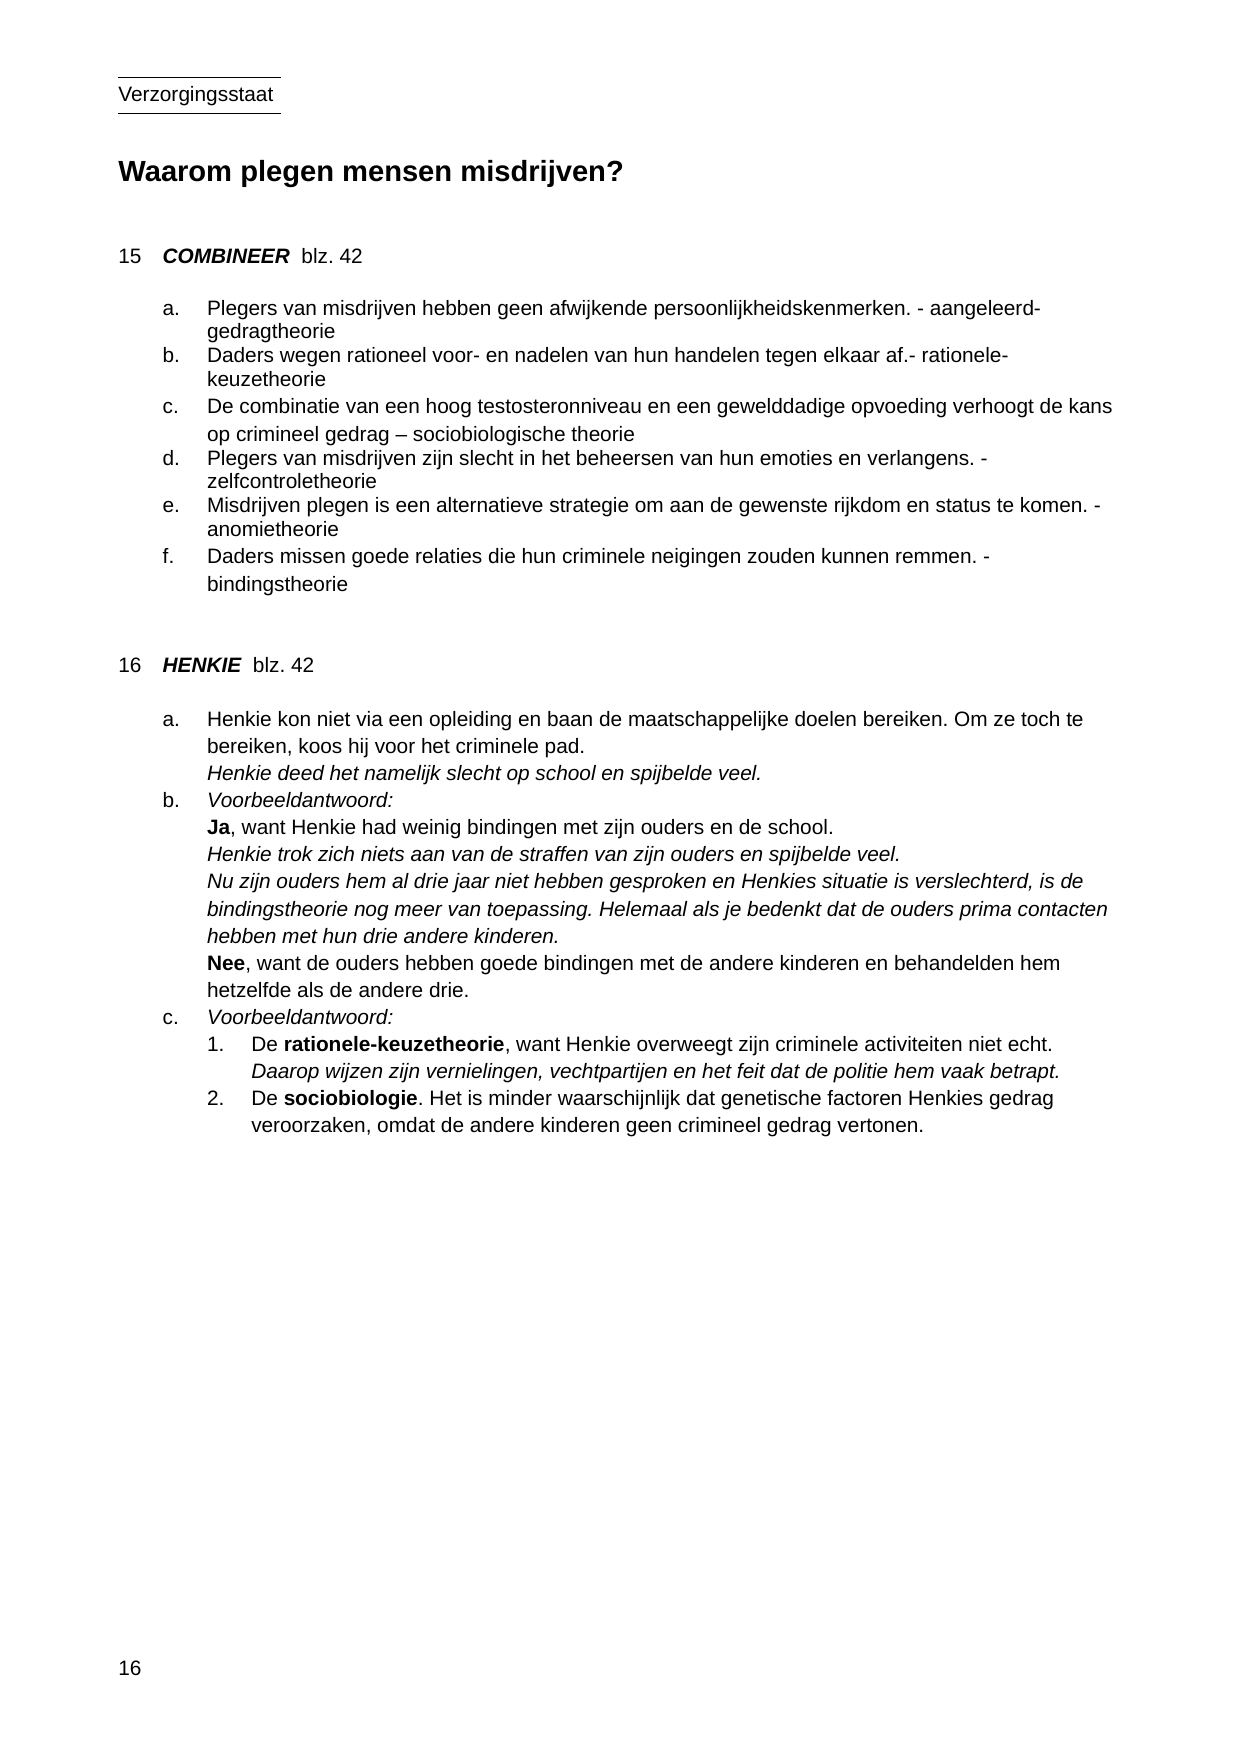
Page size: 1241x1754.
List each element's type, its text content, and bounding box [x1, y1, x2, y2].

text Henkie deed het namelijk slecht op school en spijbelde veel. [207, 758, 1122, 785]
text 15 COMBINEER blz. 42 [118, 241, 1122, 268]
text 16 HENKIE blz. 42 [118, 649, 1122, 677]
text Daarop wijzen zijn vernielingen, vechtpartijen en het feit dat de politie hem vaak betrapt. [251, 1056, 1122, 1083]
text b. Voorbeeldantwoord: [162, 785, 1122, 812]
text Nu zijn ouders hem al drie jaar niet hebben gesproken en Henkies situatie is verslechterd, is de bindingstheorie nog meer van toepassing. Helemaal als je bedenkt dat de ouders prima contacten hebben met hun drie andere kinderen. [207, 866, 1122, 947]
text 1. De rationele-keuzetheorie, want Henkie overweegt zijn criminele activiteiten niet echt. [207, 1029, 1122, 1056]
text 2. De sociobiologie. Het is minder waarschijnlijk dat genetische factoren Henkies gedrag veroorzaken, omdat de andere kinderen geen crimineel gedrag vertonen. [207, 1083, 1122, 1137]
text Nee, want de ouders hebben goede bindingen met de andere kinderen en behandelden hem hetzelfde als de andere drie. [207, 947, 1122, 1002]
text b. Daders wegen rationeel voor- en nadelen van hun handelen tegen elkaar af.- rationele-keuzetheorie [162, 343, 1122, 391]
text Henkie trok zich niets aan van de straffen van zijn ouders en spijbelde veel. [207, 839, 1122, 866]
text c. De combinatie van een hoog testosteronniveau en een gewelddadige opvoeding verhoogt de kans op crimineel gedrag – sociobiologische theorie [162, 391, 1122, 445]
text a. Henkie kon niet via een opleiding en baan de maatschappelijke doelen bereiken. Om ze toch te bereiken, koos hij voor het criminele pad. [162, 704, 1122, 758]
text *Tot 5 gram wiet voor eigen gebruik (vanaf 18 jaar) wordt gedoogd.Waarom plegen mensen misdrijven? [118, 153, 1122, 187]
text f. Daders missen goede relaties die hun criminele neigingen zouden kunnen remmen. - bindingstheorie [162, 541, 1122, 595]
text Ja, want Henkie had weinig bindingen met zijn ouders en de school. [207, 812, 1122, 839]
text e. Misdrijven plegen is een alternatieve strategie om aan de gewenste rijkdom en status te komen. - anomietheorie [162, 493, 1122, 541]
text a. Plegers van misdrijven hebben geen afwijkende persoonlijkheidskenmerken. - aangeleerd-gedragtheorie [162, 295, 1122, 343]
text c. Voorbeeldantwoord: [162, 1002, 1122, 1029]
text d. Plegers van misdrijven zijn slecht in het beheersen van hun emoties en verlangens. - zelfcontroletheorie [162, 445, 1122, 493]
